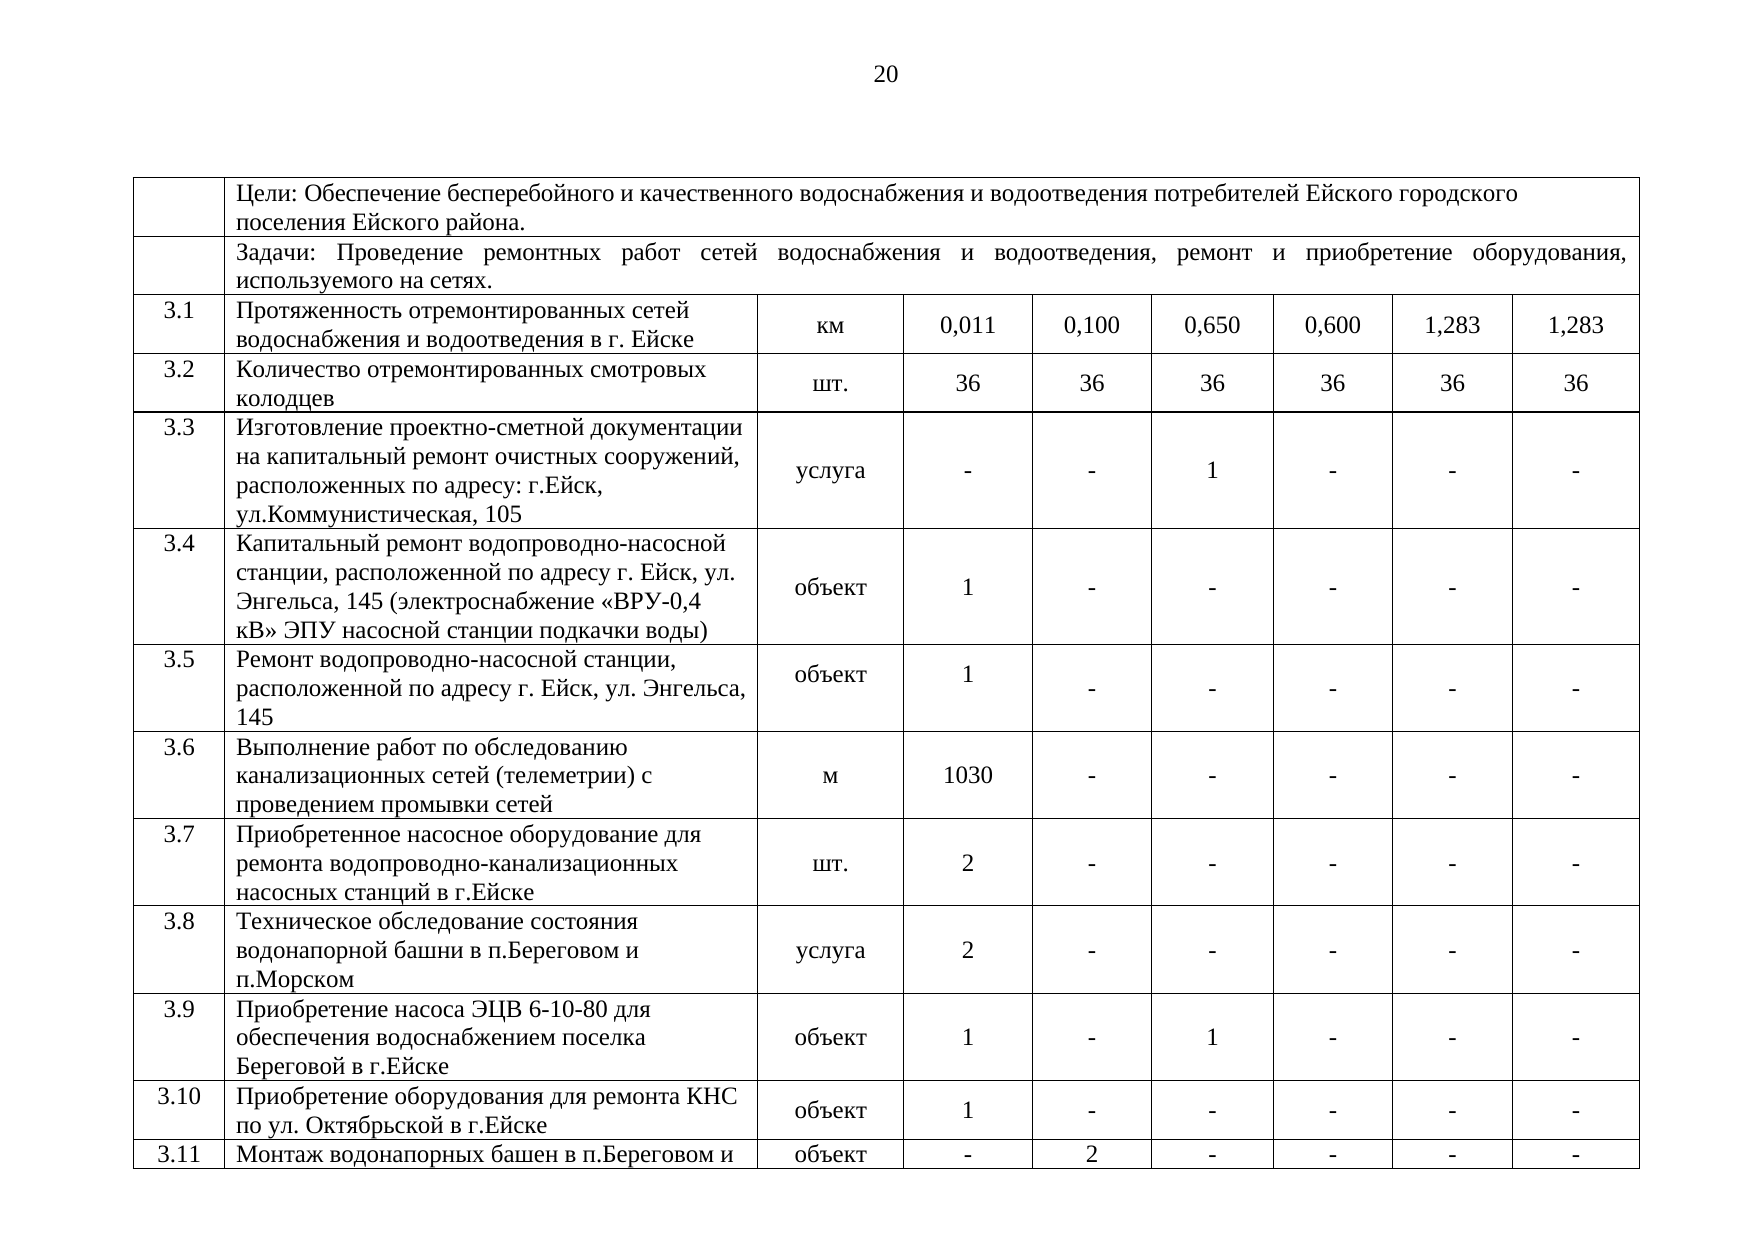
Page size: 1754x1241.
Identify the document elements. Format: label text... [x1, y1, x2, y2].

table_cell 1030 [904, 732, 1032, 818]
table_cell - [1274, 529, 1392, 643]
table_cell - [1393, 645, 1512, 731]
table_cell 0,011 [904, 295, 1032, 353]
table_cell - [1033, 732, 1151, 818]
table_cell услуга [758, 906, 903, 993]
table_cell - [1152, 1140, 1273, 1168]
table_cell - [1033, 819, 1151, 905]
table_cell Приобретение оборудования для ремонта КНС по ул. Октябрьской в г.Ейске [225, 1081, 757, 1138]
table_cell - [1152, 819, 1273, 905]
table_cell 2 [1033, 1140, 1151, 1168]
table_cell Приобретение насоса ЭЦВ 6-10-80 для обеспечения водоснабжением поселка Береговой в г.Ейске [225, 994, 757, 1080]
table_cell - [1393, 1140, 1512, 1168]
table_cell 1,283 [1513, 295, 1639, 353]
table_cell Цели: Обеспечение бесперебойного и качественного водоснабжения и водоотведения потребителей Ейского городского поселения Ейского района. [225, 178, 1639, 236]
table_cell 36 [1513, 354, 1639, 411]
table_cell 2 [904, 819, 1032, 905]
table_cell объект [758, 645, 903, 731]
table_cell - [1393, 413, 1512, 527]
table_cell шт. [758, 819, 903, 905]
table_cell объект [758, 529, 903, 643]
table_cell услуга [758, 413, 903, 527]
table_cell 1 [904, 994, 1032, 1080]
table_cell - [1513, 529, 1639, 643]
table_cell Приобретенное насосное оборудование для ремонта водопроводно-канализационных насосных станций в г.Ейске [225, 819, 757, 905]
table_cell шт. [758, 354, 903, 411]
table_cell 36 [1393, 354, 1512, 411]
table_cell Протяженность отремонтированных сетей водоснабжения и водоотведения в г. Ейске [225, 295, 757, 353]
table_cell Выполнение работ по обследованию канализационных сетей (телеметрии) с проведением промывки сетей [225, 732, 757, 818]
table_cell - [1274, 1081, 1392, 1138]
table_cell Количество отремонтированных смотровых колодцев [225, 354, 757, 411]
table_cell 3.10 [134, 1081, 224, 1138]
table_cell - [1393, 906, 1512, 993]
table_cell - [1033, 645, 1151, 731]
table_cell Капитальный ремонт водопроводно-насосной станции, расположенной по адресу г. Ейск, ул. Энгельса, 145 (электроснабжение «ВРУ-0,4 кВ» ЭПУ насосной станции подкачки воды) [225, 529, 757, 643]
table_cell 0,600 [1274, 295, 1392, 353]
table_cell 1 [904, 1081, 1032, 1138]
table_cell - [1152, 732, 1273, 818]
table_cell 3.4 [134, 529, 224, 643]
table_cell объект [758, 1140, 903, 1168]
table_cell - [1513, 732, 1639, 818]
table_cell - [1274, 732, 1392, 818]
table_cell [134, 178, 224, 236]
table_cell км [758, 295, 903, 353]
table_cell 1 [1152, 413, 1273, 527]
table_cell 36 [904, 354, 1032, 411]
table_cell - [904, 1140, 1032, 1168]
table_cell - [1152, 1081, 1273, 1138]
table_cell - [1393, 1081, 1512, 1138]
table_cell 3.2 [134, 354, 224, 411]
table_cell - [1152, 906, 1273, 993]
table_cell - [1033, 1081, 1151, 1138]
table_cell 0,650 [1152, 295, 1273, 353]
table_cell 3.7 [134, 819, 224, 905]
table_cell - [904, 413, 1032, 527]
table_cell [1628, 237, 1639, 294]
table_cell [225, 1140, 757, 1168]
table_cell 3.5 [134, 645, 224, 731]
table_cell 0,100 [1033, 295, 1151, 353]
table_cell 36 [1152, 354, 1273, 411]
table_cell м [758, 732, 903, 818]
table_cell 1 [904, 529, 1032, 643]
table_cell - [1513, 413, 1639, 527]
table_cell - [1033, 529, 1151, 643]
table_cell - [1274, 413, 1392, 527]
table_cell 1 [1152, 994, 1273, 1080]
table_cell объект [758, 994, 903, 1080]
table_cell Техническое обследование состояния водонапорной башни в п.Береговом и п.Морском [225, 906, 757, 993]
table_cell - [1274, 906, 1392, 993]
table_cell - [1513, 1081, 1639, 1138]
table_cell 2 [904, 906, 1032, 993]
table_cell - [1274, 819, 1392, 905]
table_cell [134, 237, 224, 294]
table_cell 36 [1033, 354, 1151, 411]
table_cell - [1274, 1140, 1392, 1168]
table_cell - [1033, 994, 1151, 1080]
table_cell - [1152, 529, 1273, 643]
table_cell - [1393, 819, 1512, 905]
table_cell - [1513, 819, 1639, 905]
table_cell 1 [904, 645, 1032, 731]
table_cell Изготовление проектно-сметной документации на капитальный ремонт очистных сооружений, расположенных по адресу: г.Ейск, ул.Коммунистическая, 105 [225, 413, 757, 527]
table_cell - [1513, 1140, 1639, 1168]
table_cell - [1513, 994, 1639, 1080]
table_cell 1,283 [1393, 295, 1512, 353]
table_cell - [1152, 645, 1273, 731]
table_cell - [1393, 732, 1512, 818]
table_cell 3.3 [134, 413, 224, 527]
table_cell - [1513, 645, 1639, 731]
table_cell Ремонт водопроводно-насосной станции, расположенной по адресу г. Ейск, ул. Энгельса, 145 [225, 645, 757, 731]
table_cell - [1393, 994, 1512, 1080]
table_cell 3.8 [134, 906, 224, 993]
table_cell - [1274, 645, 1392, 731]
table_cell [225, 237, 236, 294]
table_cell - [1513, 906, 1639, 993]
table_cell 3.11 [134, 1140, 224, 1168]
table_cell - [1033, 906, 1151, 993]
table_cell объект [758, 1081, 903, 1138]
table_cell - [1033, 413, 1151, 527]
table_cell 3.6 [134, 732, 224, 818]
table_cell 3.9 [134, 994, 224, 1080]
table_cell - [1274, 994, 1392, 1080]
table_cell - [1393, 529, 1512, 643]
table_cell 36 [1274, 354, 1392, 411]
table_cell 3.1 [134, 295, 224, 353]
